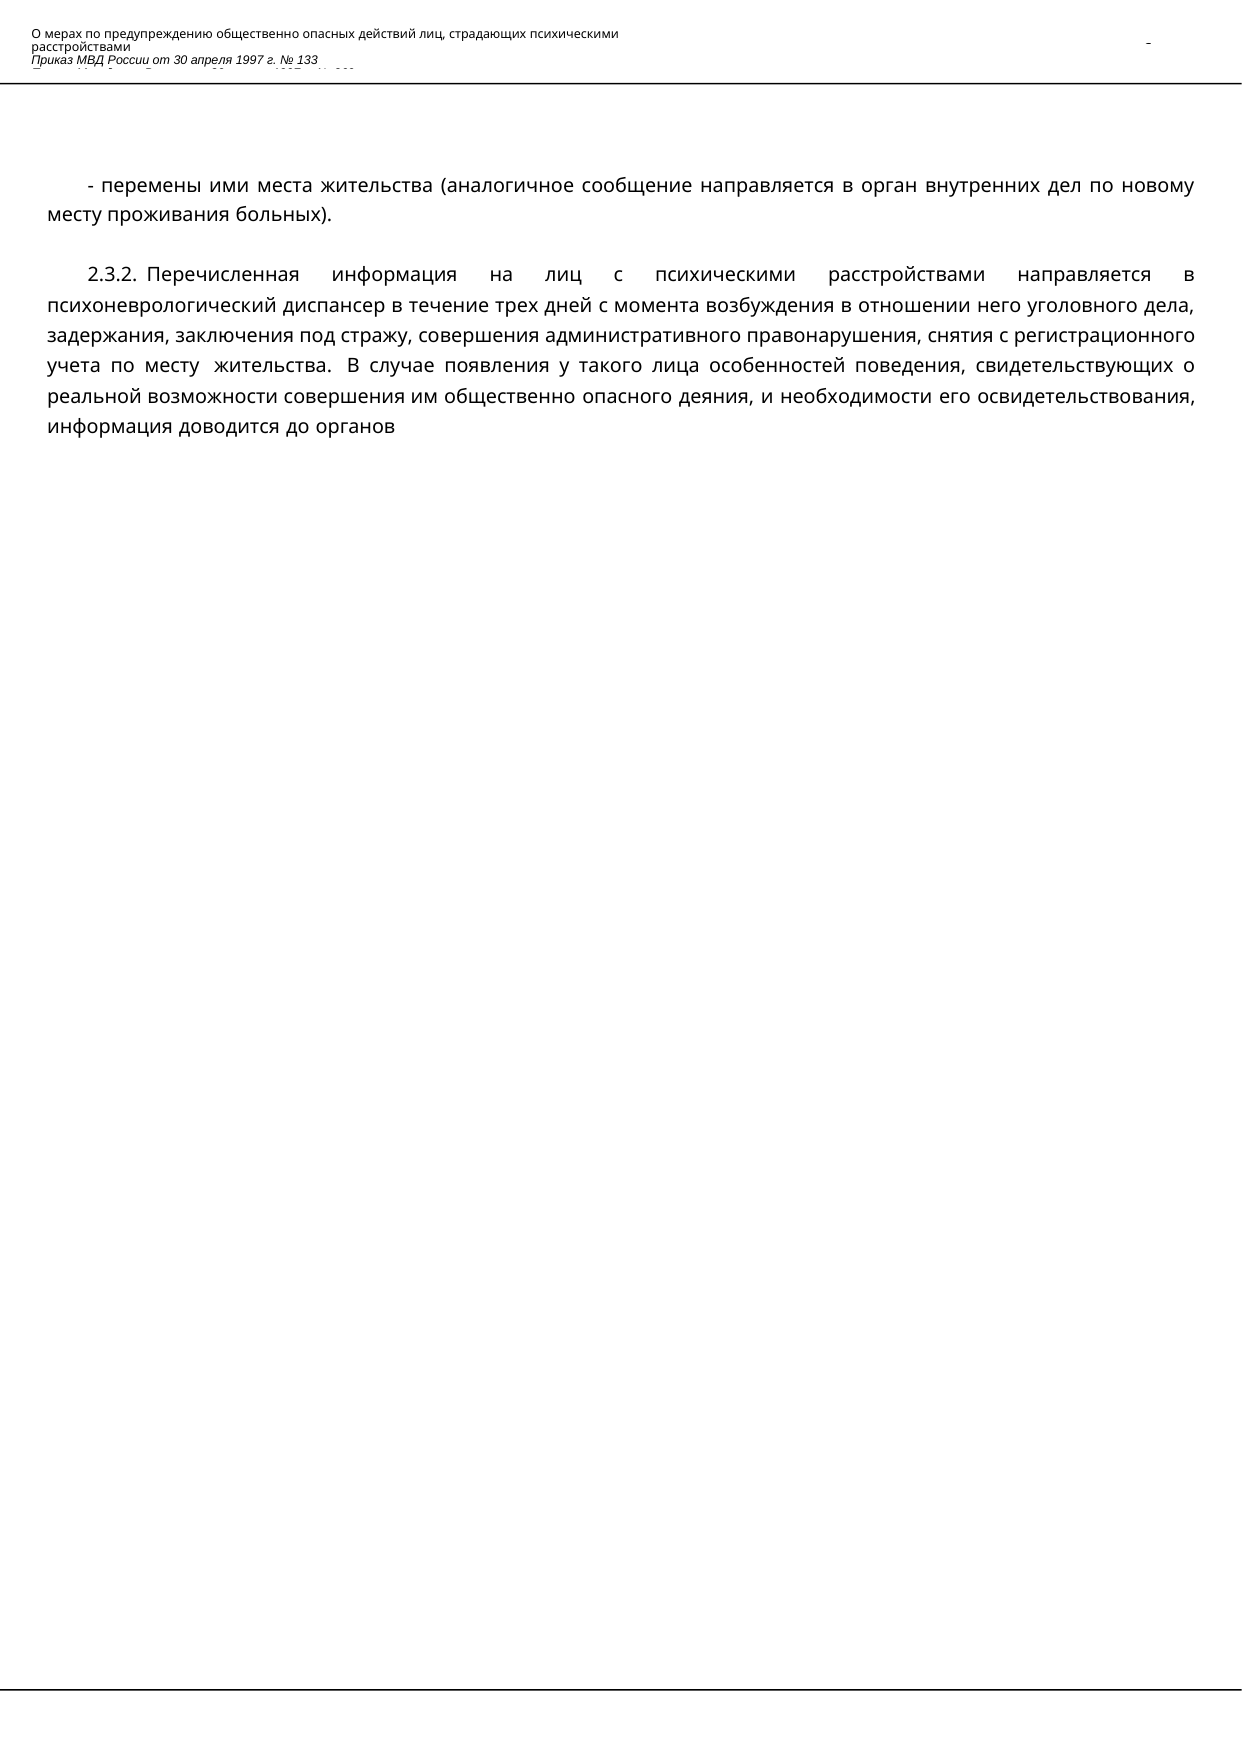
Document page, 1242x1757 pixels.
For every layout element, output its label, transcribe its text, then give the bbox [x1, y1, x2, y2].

list перемены ими места жительства (аналогичное сообщение направляется в орган внутренних дел по новому месту проживания больных). [47, 171, 1196, 228]
list Перечисленная информация на лиц с психическими расстройствами направляется в психоневрологический диспансер в течение трех дней с момента возбуждения в отношении него уголовного дела, задержания, заключения под стражу, совершения административного правонарушения, снятия с регистрационного учета по месту жительства. В случае появления у такого лица особенностей поведения, свидетельствующих о реальной возможности совершения им общественно опасного деяния, и необходимости его освидетельствования, информация доводится до органов [47, 261, 1196, 439]
